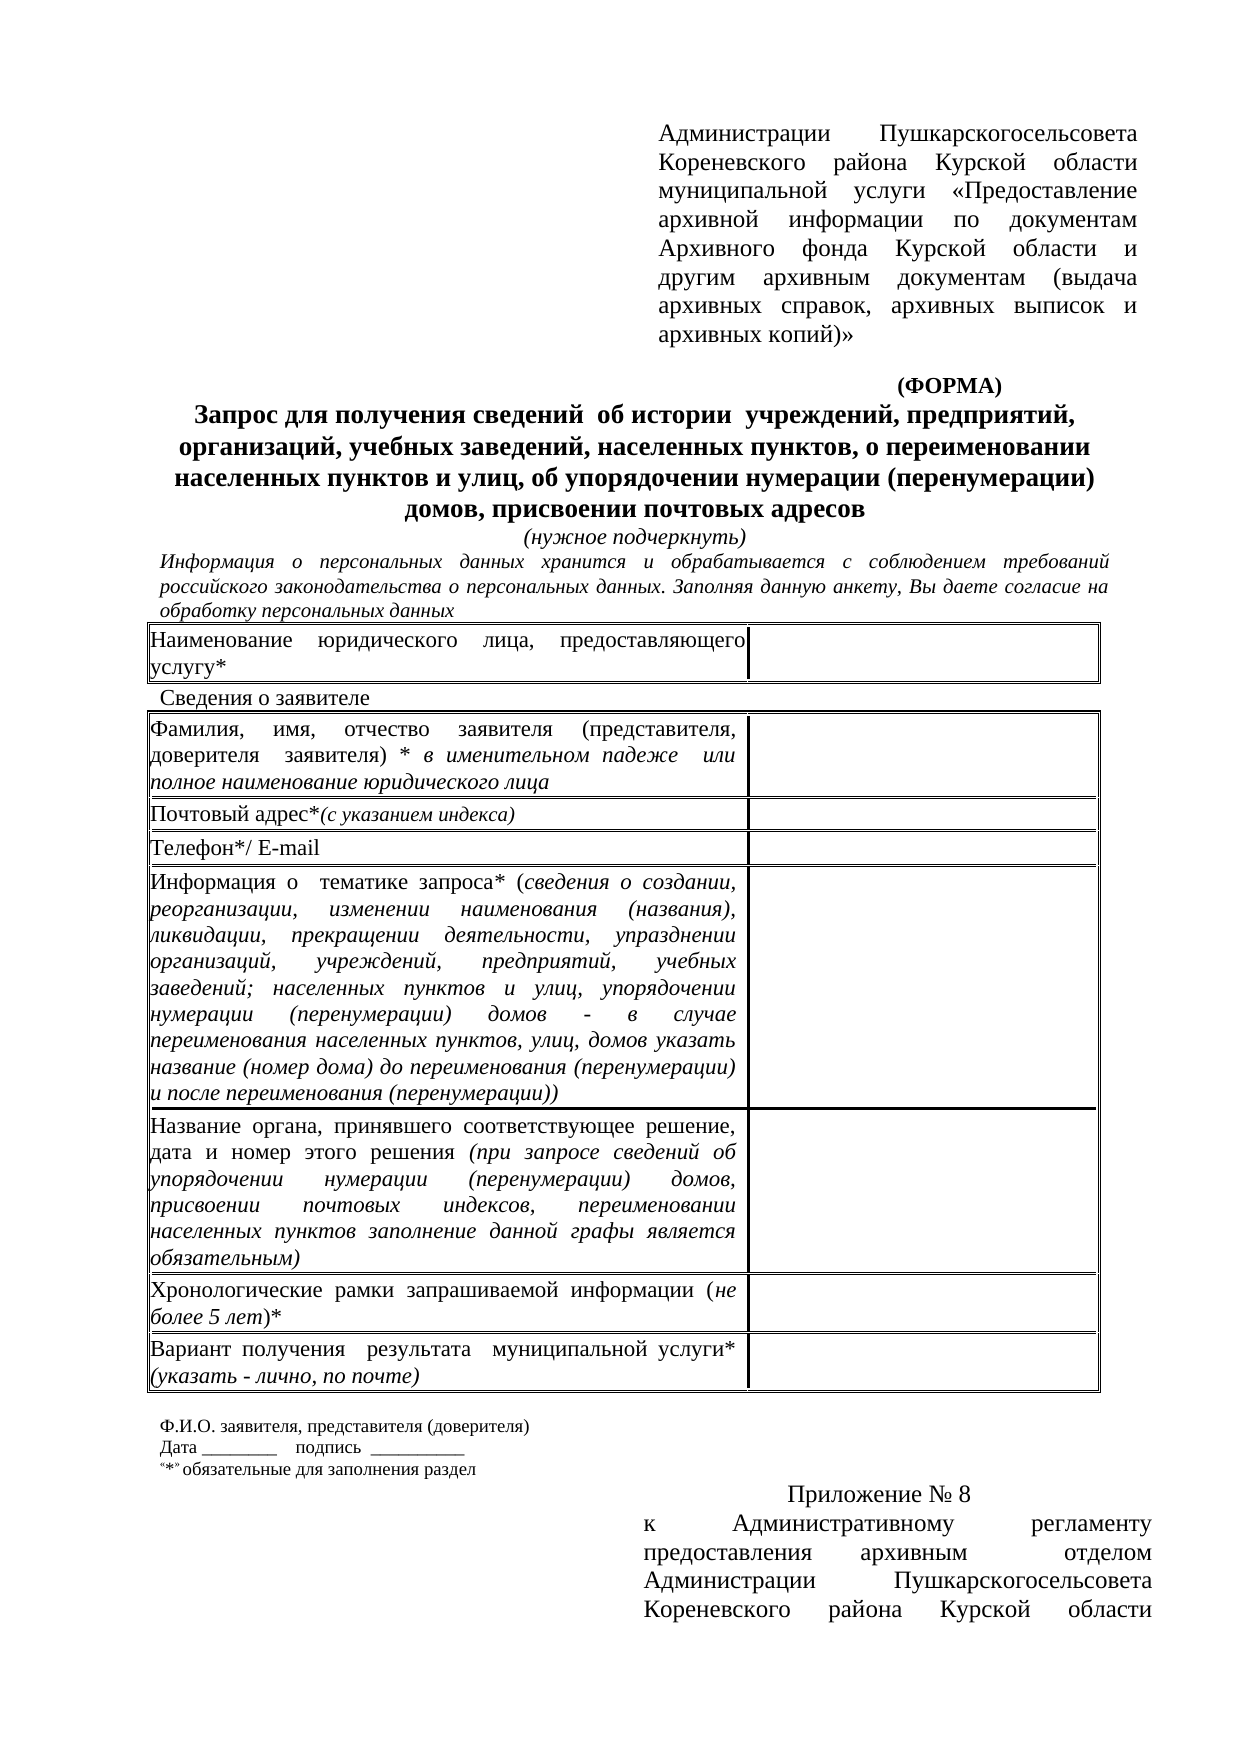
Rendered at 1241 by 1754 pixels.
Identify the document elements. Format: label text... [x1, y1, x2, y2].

table_cell Телефон*/ E-mail [150, 829, 747, 863]
table_cell Информация о тематике запроса* (сведения о создании, реорганизации, изменении наименования (названия), ликвидации, прекращении деятельности, упразднении организаций, учреждений, предприятий, учебных заведений; населенных пунктов и улиц, упорядочении нумерации (перенумерации) домов - в случае переименования населенных пунктов, улиц, домов указать название (номер дома) до переименования (перенумерации) и после переименования (перенумерации)) [150, 864, 747, 1107]
text Запрос для получения сведений об истории учреждений, предприятий, организаций, учебных заведений, населенных пунктов, о переименовании населенных пунктов и улиц, об упорядочении нумерации (перенумерации) домов, присвоении почтовых адресов [159, 398, 1110, 523]
table_header Наименование юридического лица, предоставляющего услугу* [148, 623, 748, 681]
table_cell Вариант получения результата муниципальной услуги* (указать - лично, по почте) [148, 1331, 748, 1390]
text (ФОРМА) [823, 372, 1110, 398]
table_cell [750, 829, 1098, 863]
table_cell Название органа, принявшего соответствующее решение, дата и номер этого решения (при запросе сведений об упорядочении нумерации (перенумерации) домов, присвоении почтовых индексов, переименовании населенных пунктов заполнение данной графы является обязательным) [150, 1107, 747, 1272]
text Сведения о заявителе [159, 684, 1110, 710]
table_cell [748, 796, 1099, 828]
text (нужное подчеркнуть) [159, 523, 1110, 549]
table_cell [748, 1331, 1099, 1390]
text Дата ________ подпись __________ [159, 1436, 1110, 1458]
text Информация о персональных данных хранится и обрабатывается с соблюдением требований российского законодательства о персональных данных. Заполняя данную анкету, Вы даете согласие на обработку персональных данных [159, 549, 1110, 622]
table_cell Хронологические рамки запрашиваемой информации (не более 5 лет)* [148, 1272, 748, 1331]
table_cell [750, 1107, 1098, 1272]
table_cell [748, 1272, 1099, 1331]
text «*» обязательные для заполнения раздел [159, 1458, 1110, 1479]
text Ф.И.О. заявителя, представителя (доверителя) [159, 1414, 1110, 1436]
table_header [632, 1479, 1164, 1623]
table_cell [750, 864, 1098, 1107]
table_header [748, 625, 1098, 681]
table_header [647, 118, 1149, 372]
table_header [748, 714, 1098, 796]
table_cell Почтовый адрес*(с указанием индекса) [148, 796, 748, 828]
table_header Фамилия, имя, отчество заявителя (представителя, доверителя заявителя) * в именительном падеже или полное наименование юридического лица [150, 712, 748, 796]
